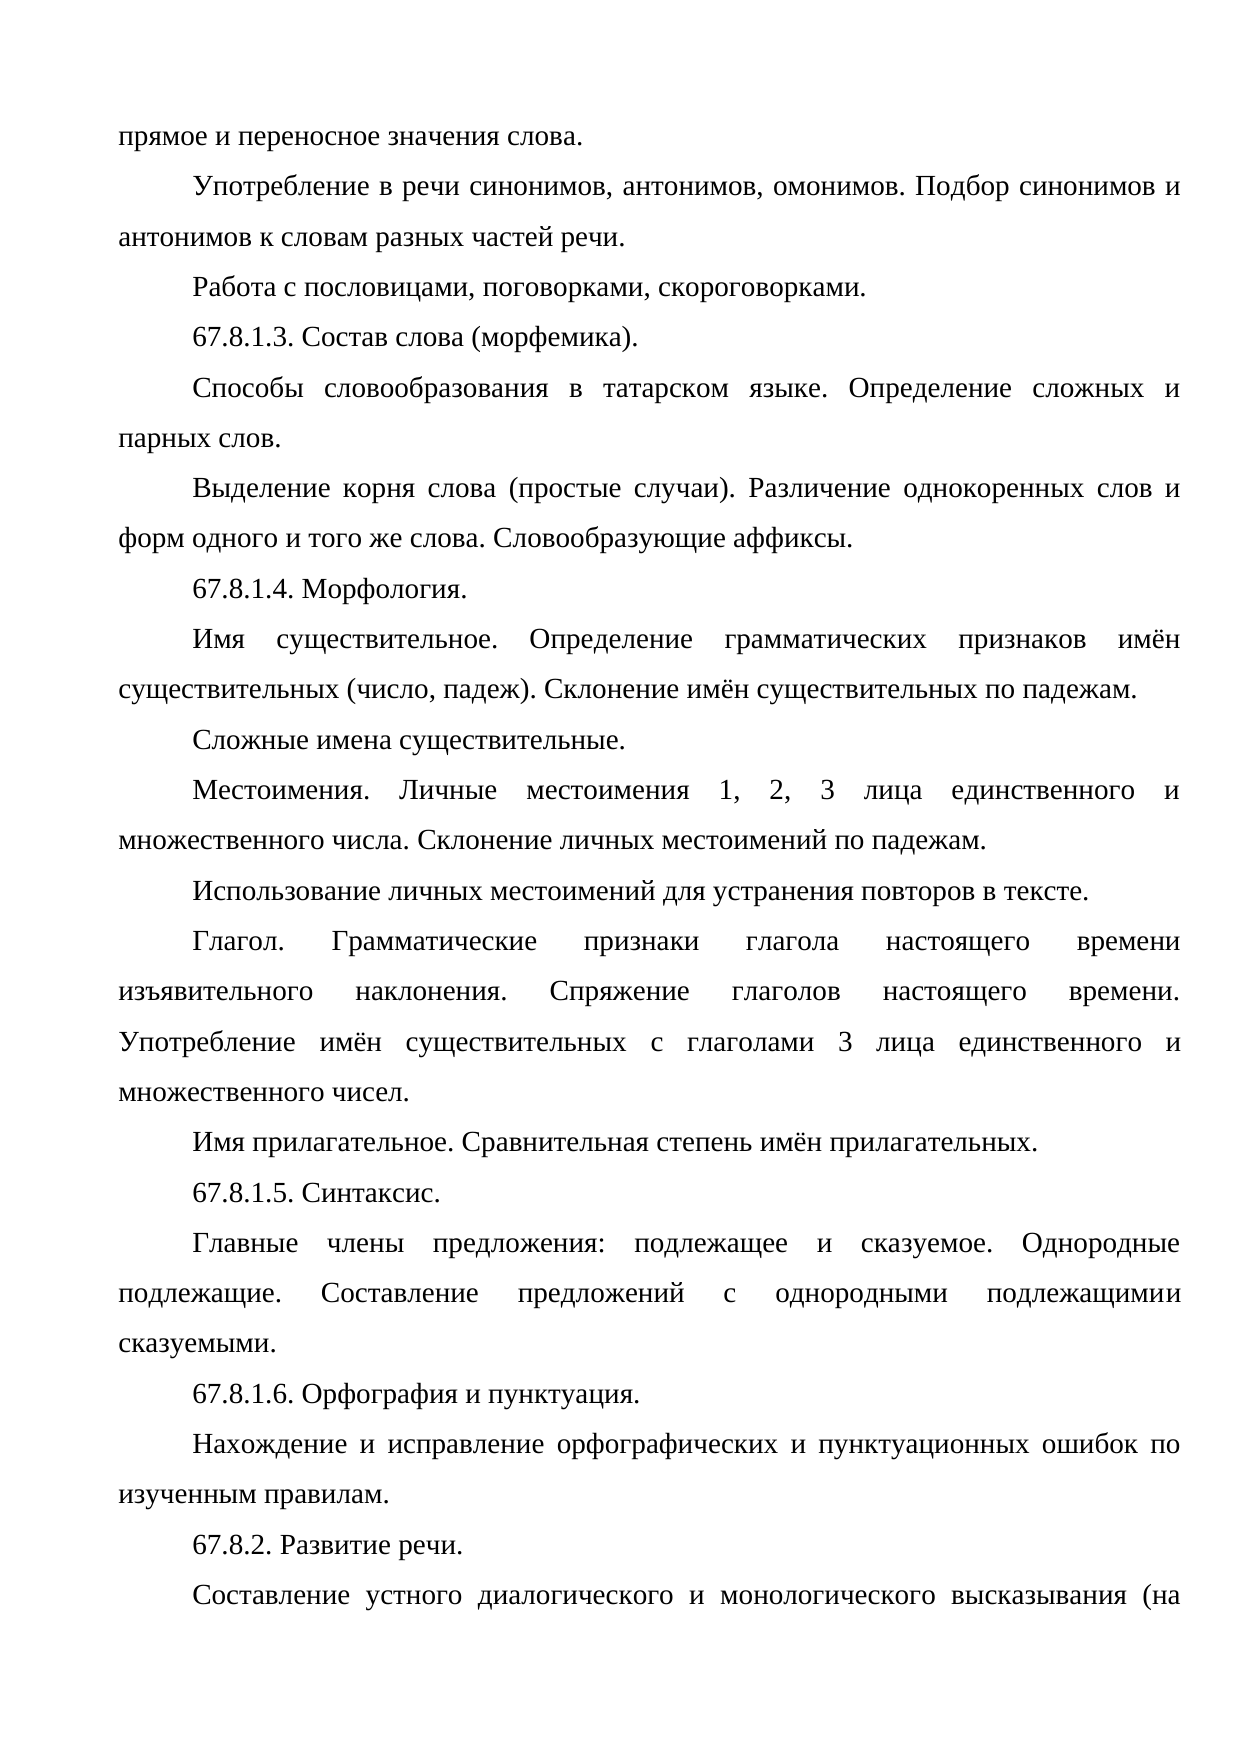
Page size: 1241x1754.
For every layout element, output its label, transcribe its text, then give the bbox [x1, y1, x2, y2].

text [118, 1577, 1181, 1611]
text Главные члены предложения: подлежащее и сказуемое. Однородные подлежащие. Составление предложений с однородными подлежащимии сказуемыми. [118, 1225, 1181, 1359]
text 67.8.1.4. Морфология. [118, 571, 1181, 604]
text Способы словообразования в татарском языке. Определение сложных и парных слов. [118, 370, 1181, 453]
text Использование личных местоимений для устранения повторов в тексте. [118, 873, 1181, 906]
text 67.8.1.5. Синтаксис. [118, 1175, 1181, 1208]
text Имя существительное. Определение грамматических признаков имён существительных (число, падеж). Склонение имён существительных по падежам. [118, 621, 1181, 705]
text Нахождение и исправление орфографических и пунктуационных ошибок по изученным правилам. [118, 1426, 1181, 1510]
text Сложные имена существительные. [118, 722, 1181, 755]
text Глагол. Грамматические признаки глагола настоящего времени изъявительного наклонения. Спряжение глаголов настоящего времени. Употребление имён существительных с глаголами 3 лица единственного и множественного чисел. [118, 923, 1181, 1108]
text 67.8.1.6. Орфография и пунктуация. [118, 1376, 1181, 1409]
text Употребление в речи синонимов, антонимов, омонимов. Подбор синонимов и антонимов к словам разных частей речи. [118, 168, 1181, 252]
text Выделение корня слова (простые случаи). Различение однокоренных слов и форм одного и того же слова. Словообразующие аффиксы. [118, 470, 1181, 554]
text Работа с пословицами, поговорками, скороговорками. [118, 269, 1181, 303]
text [118, 118, 1181, 152]
text 67.8.1.3. Состав слова (морфемика). [118, 319, 1181, 353]
text Местоимения. Личные местоимения 1, 2, 3 лица единственного и множественного числа. Склонение личных местоимений по падежам. [118, 772, 1181, 856]
text 67.8.2. Развитие речи. [118, 1527, 1181, 1560]
text Имя прилагательное. Сравнительная степень имён прилагательных. [118, 1124, 1181, 1158]
